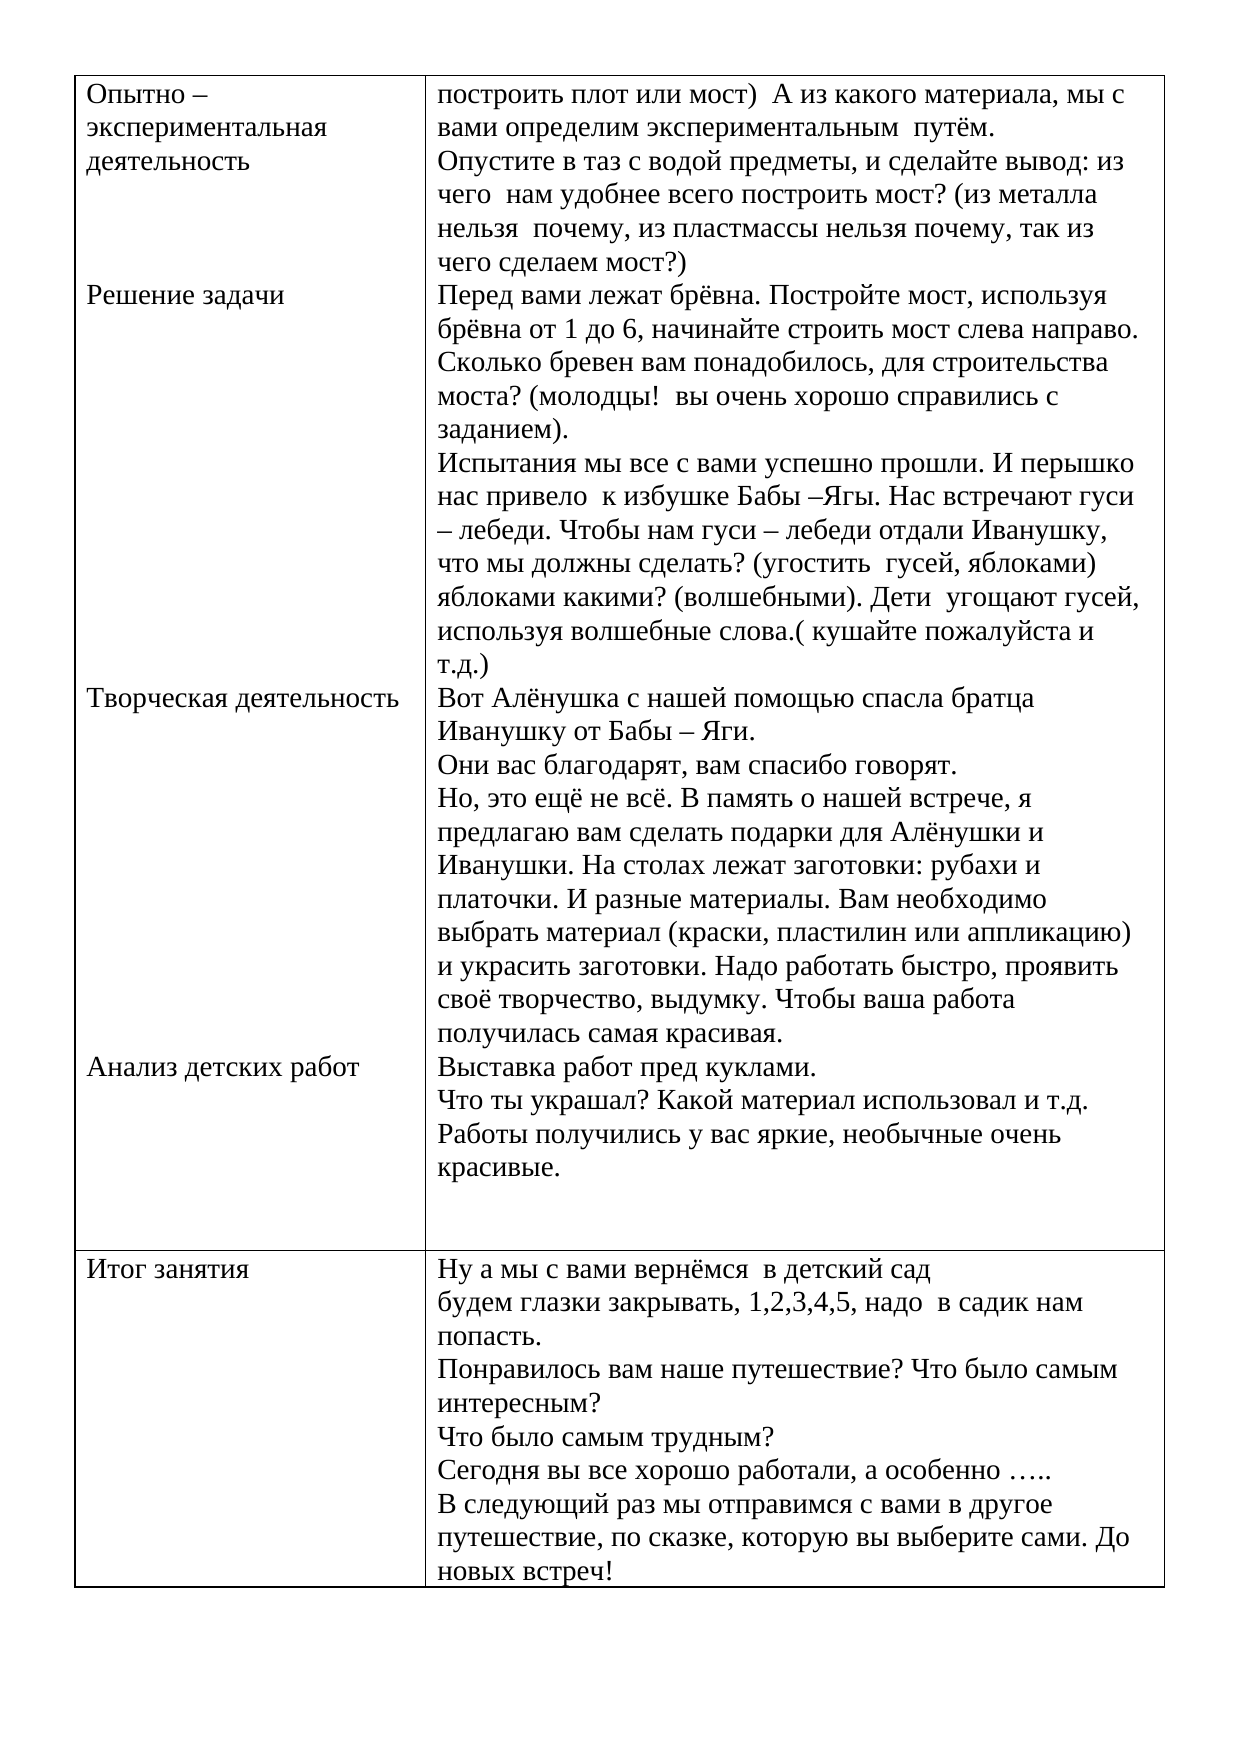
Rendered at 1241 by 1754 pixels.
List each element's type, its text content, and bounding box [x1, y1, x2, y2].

table_cell Итог занятия [76, 1251, 425, 1586]
table_cell Ну а мы с вами вернёмся в детский сад будем глазки закрывать, 1,2,3,4,5, надо в садик нам попасть. Понравилось вам наше путешествие? Что было самым интересным? Что было самым трудным? Сегодня вы все хорошо работали, а особенно ….. В следующий раз мы отправимся с вами в другое путешествие, по сказке, которую вы выберите сами. До новых встреч! [426, 1251, 1164, 1586]
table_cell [76, 76, 425, 1250]
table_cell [426, 76, 1164, 1250]
